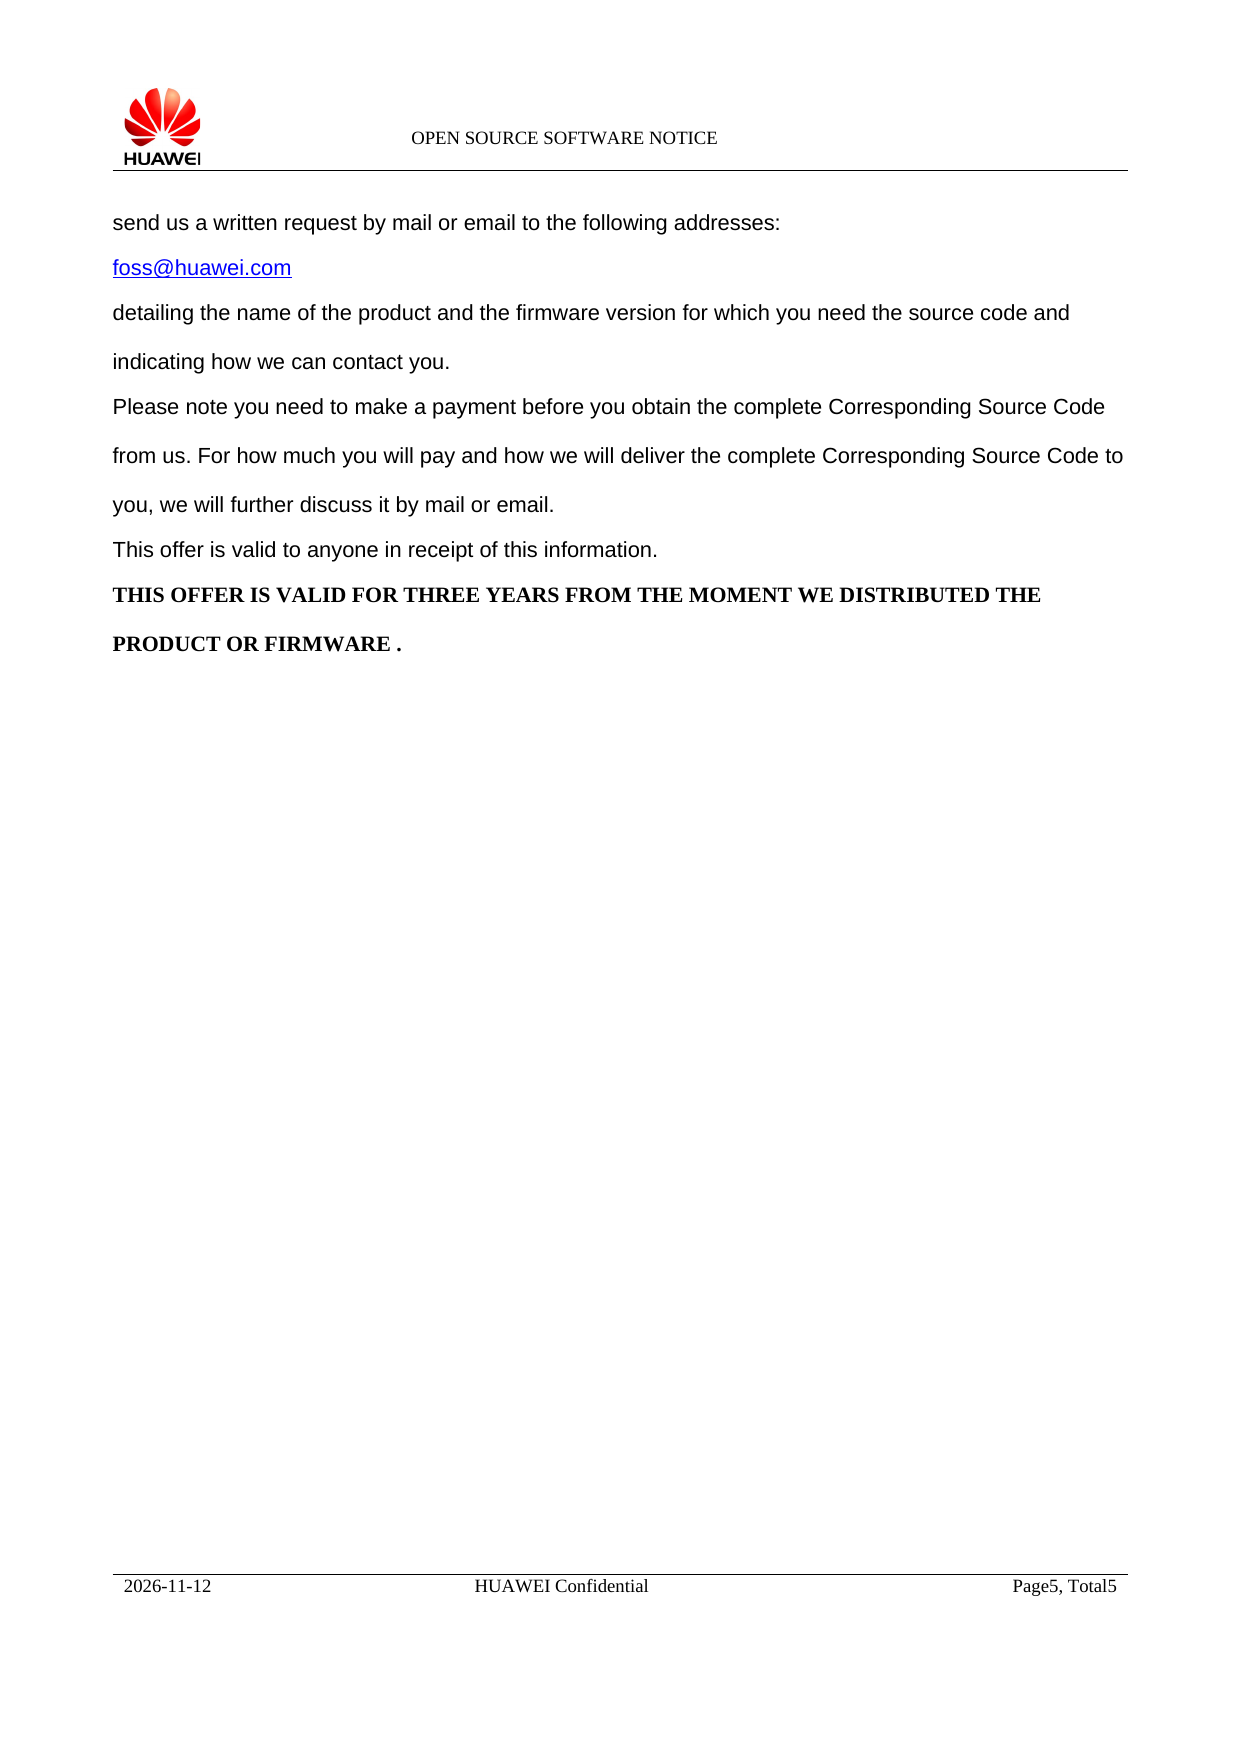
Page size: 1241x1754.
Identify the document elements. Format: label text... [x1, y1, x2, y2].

text foss@huawei.com [112, 251, 1128, 284]
text This offer is valid to anyone in receipt of this information. [112, 533, 1128, 566]
text Please note you need to make a payment before you obtain the complete Corresponding Source Code from us. For how much you will pay and how we will deliver the complete Corresponding Source Code to you, we will further discuss it by mail or email. [112, 390, 1128, 520]
picture [124, 88, 201, 165]
text This offer is valid for three years from the moment we distributed the product or firmware . [112, 578, 1128, 659]
text detailing the name of the product and the firmware version for which you need the source code and indicating how we can contact you. [112, 297, 1128, 378]
